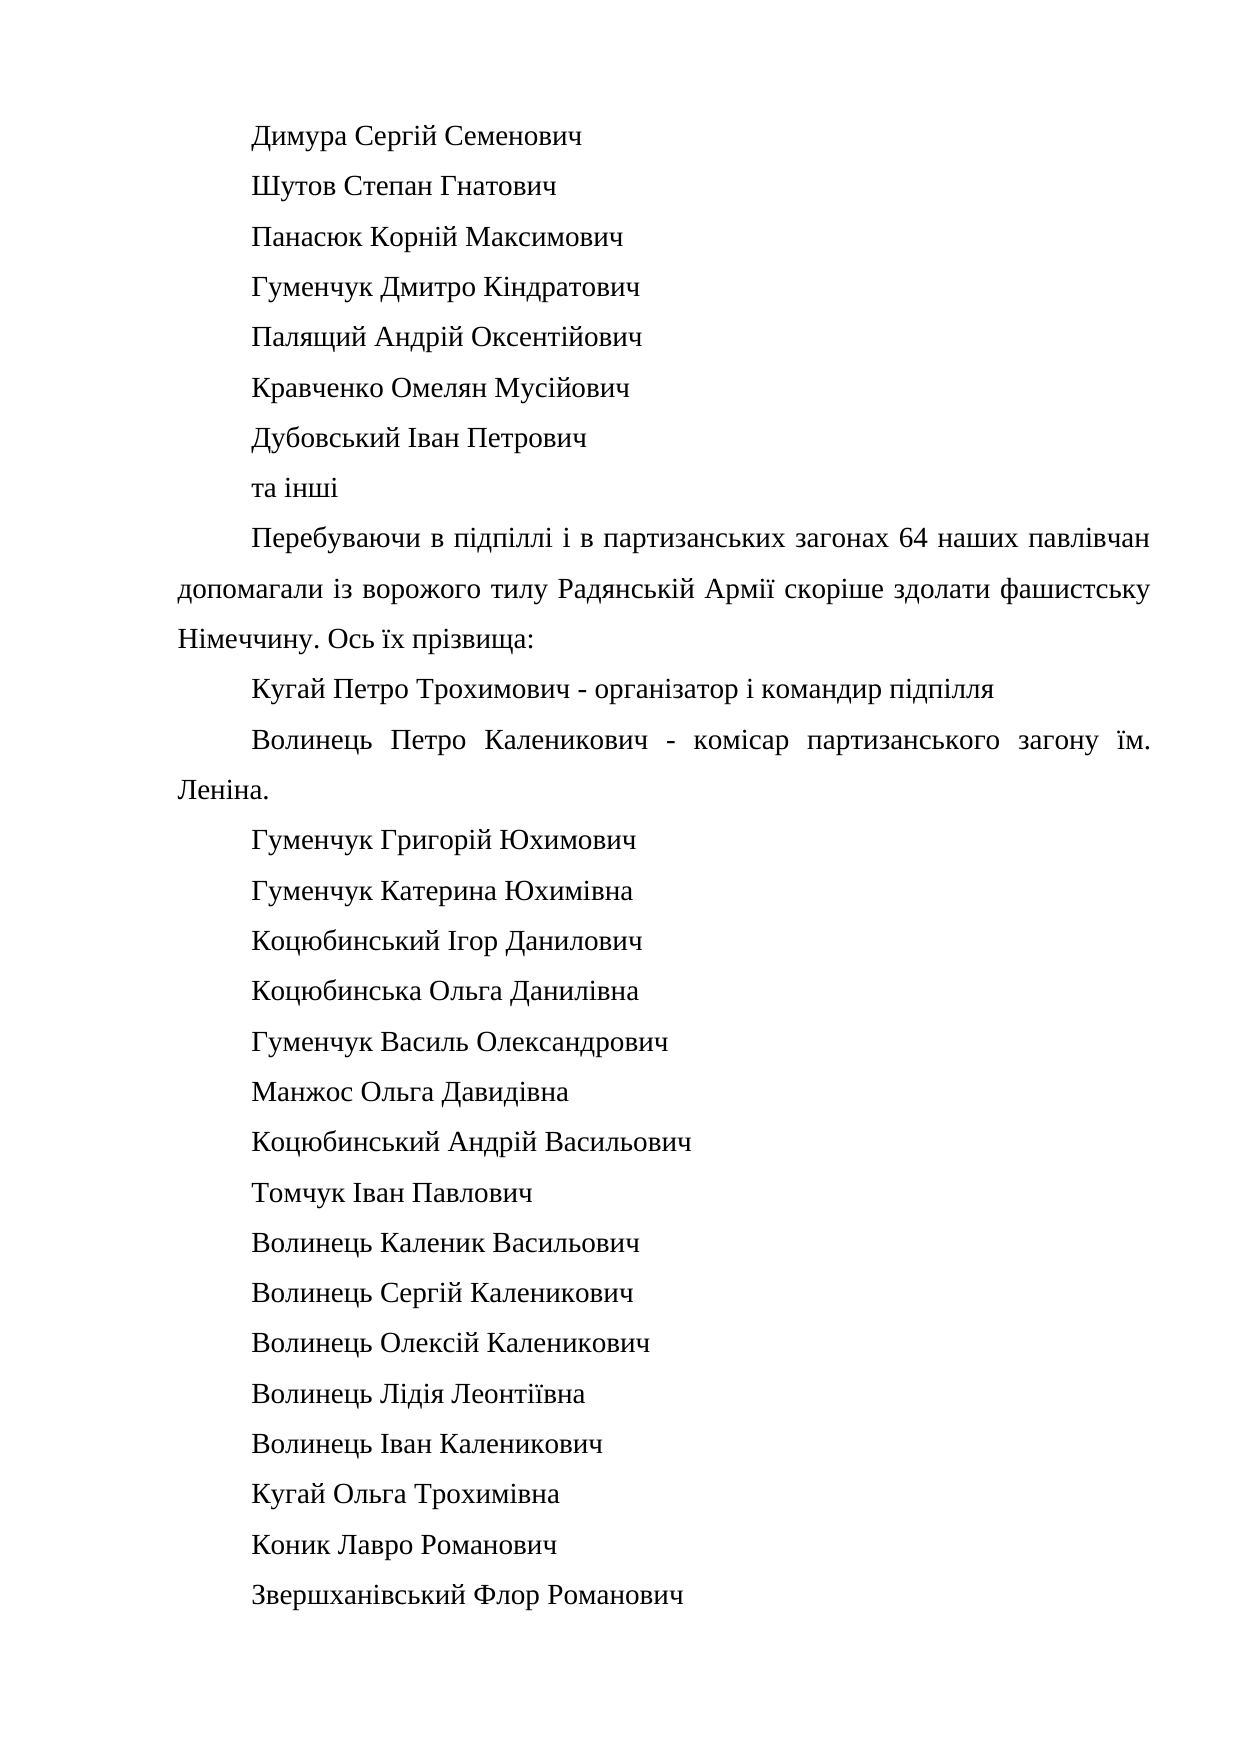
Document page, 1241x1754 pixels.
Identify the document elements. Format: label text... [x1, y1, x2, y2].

text Волинець Іван Каленикович [177, 1426, 1152, 1460]
text Шутов Степан Гнатович [177, 168, 1152, 202]
text Кравченко Омелян Мусійович [177, 370, 1152, 403]
text Волинець Петро Каленикович - комісар партизанського загону їм. Леніна. [177, 722, 1152, 806]
text Коцюбинська Ольга Данилівна [177, 973, 1152, 1007]
text Волинець Каленик Васильович [177, 1225, 1152, 1258]
text та інші [177, 470, 1152, 504]
text Манжос Ольга Давидівна [177, 1074, 1152, 1108]
text Палящий Андрій Оксентійович [177, 319, 1152, 353]
text Гуменчук Катерина Юхимівна [177, 873, 1152, 906]
text Панасюк Корній Максимович [177, 219, 1152, 252]
text Кугай Петро Трохимович - організатор і командир підпілля [177, 672, 1152, 705]
text Коцюбинський Ігор Данилович [177, 923, 1152, 957]
text Гуменчук Григорій Юхимович [177, 822, 1152, 856]
text Димура Сергій Семенович [177, 118, 1152, 152]
text Кугай Ольга Трохимівна [177, 1477, 1152, 1510]
text Звершханівський Флор Романович [177, 1577, 1152, 1611]
text Волинець Олексій Каленикович [177, 1326, 1152, 1359]
text Гуменчук Дмитро Кіндратович [177, 269, 1152, 303]
text Волинець Лідія Леонтіївна [177, 1376, 1152, 1409]
text Коник Лавро Романович [177, 1527, 1152, 1560]
text Дубовський Іван Петрович [177, 420, 1152, 453]
text Томчук Іван Павлович [177, 1175, 1152, 1208]
text Перебуваючи в підпіллі і в партизанських загонах 64 наших павлівчан допомагали із ворожого тилу Радянській Армії скоріше здолати фашистську Німеччину. Ось їх прізвища: [177, 521, 1152, 655]
text Волинець Сергій Каленикович [177, 1275, 1152, 1309]
text Гуменчук Василь Олександрович [177, 1024, 1152, 1057]
text Коцюбинський Андрій Васильович [177, 1124, 1152, 1158]
